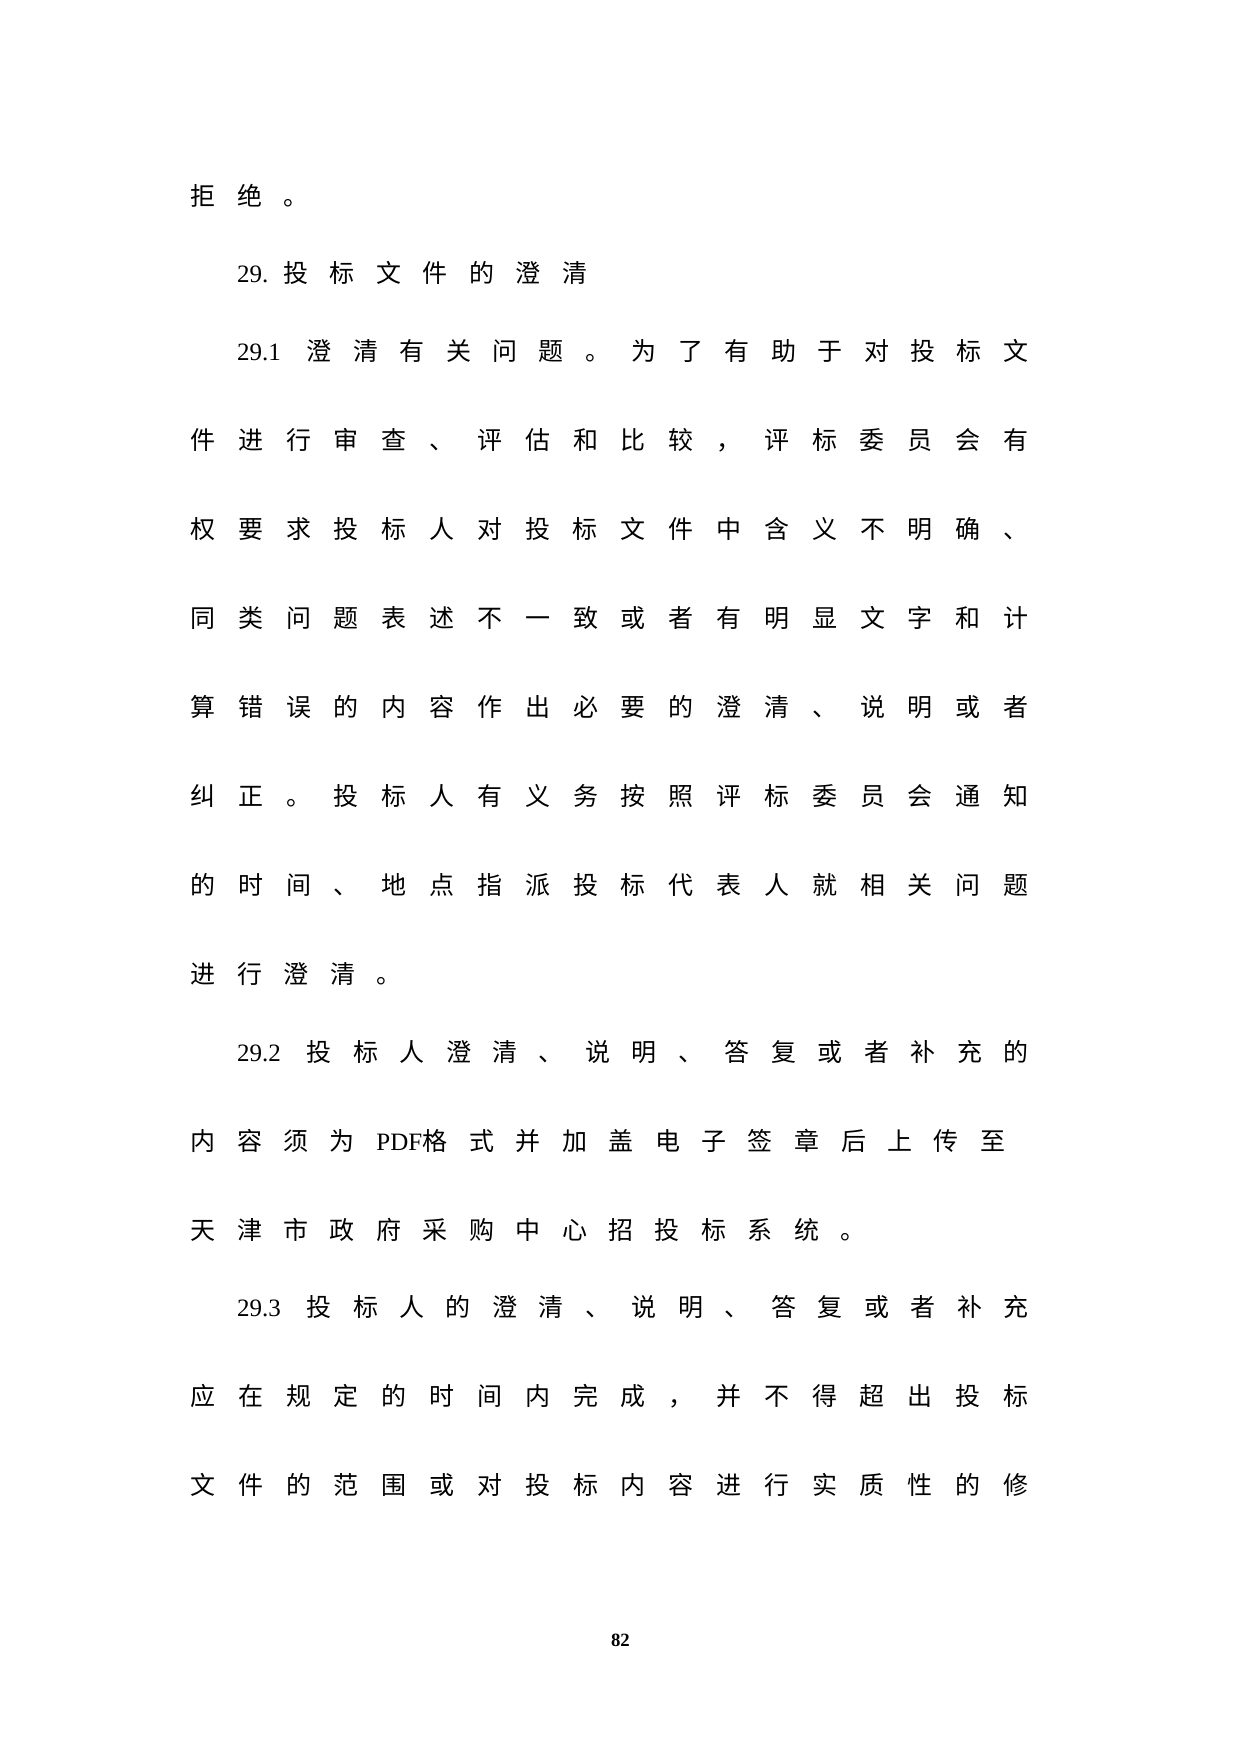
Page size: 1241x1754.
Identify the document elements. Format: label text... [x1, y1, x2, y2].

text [190, 1276, 1050, 1513]
text 29.1 澄清有关问题。为了有助于对投标文件进行审查、评估和比较，评标委员会有权要求投标人对投标文件中含义不明确、同类问题表述不一致或者有明显文字和计算错误的内容作出必要的澄清、说明或者纠正。投标人有义务按照评标委员会通知的时间、地点指派投标代表人就相关问题进行澄清。 [190, 319, 1050, 1002]
text 29.2 投标人澄清、说明、答复或者补充的内容须为PDF格式并加盖电子签章后上传至天津市政府采购中心招投标系统。 [190, 1020, 1050, 1258]
text 29. 投标文件的澄清 [190, 242, 1050, 301]
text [190, 164, 1050, 224]
